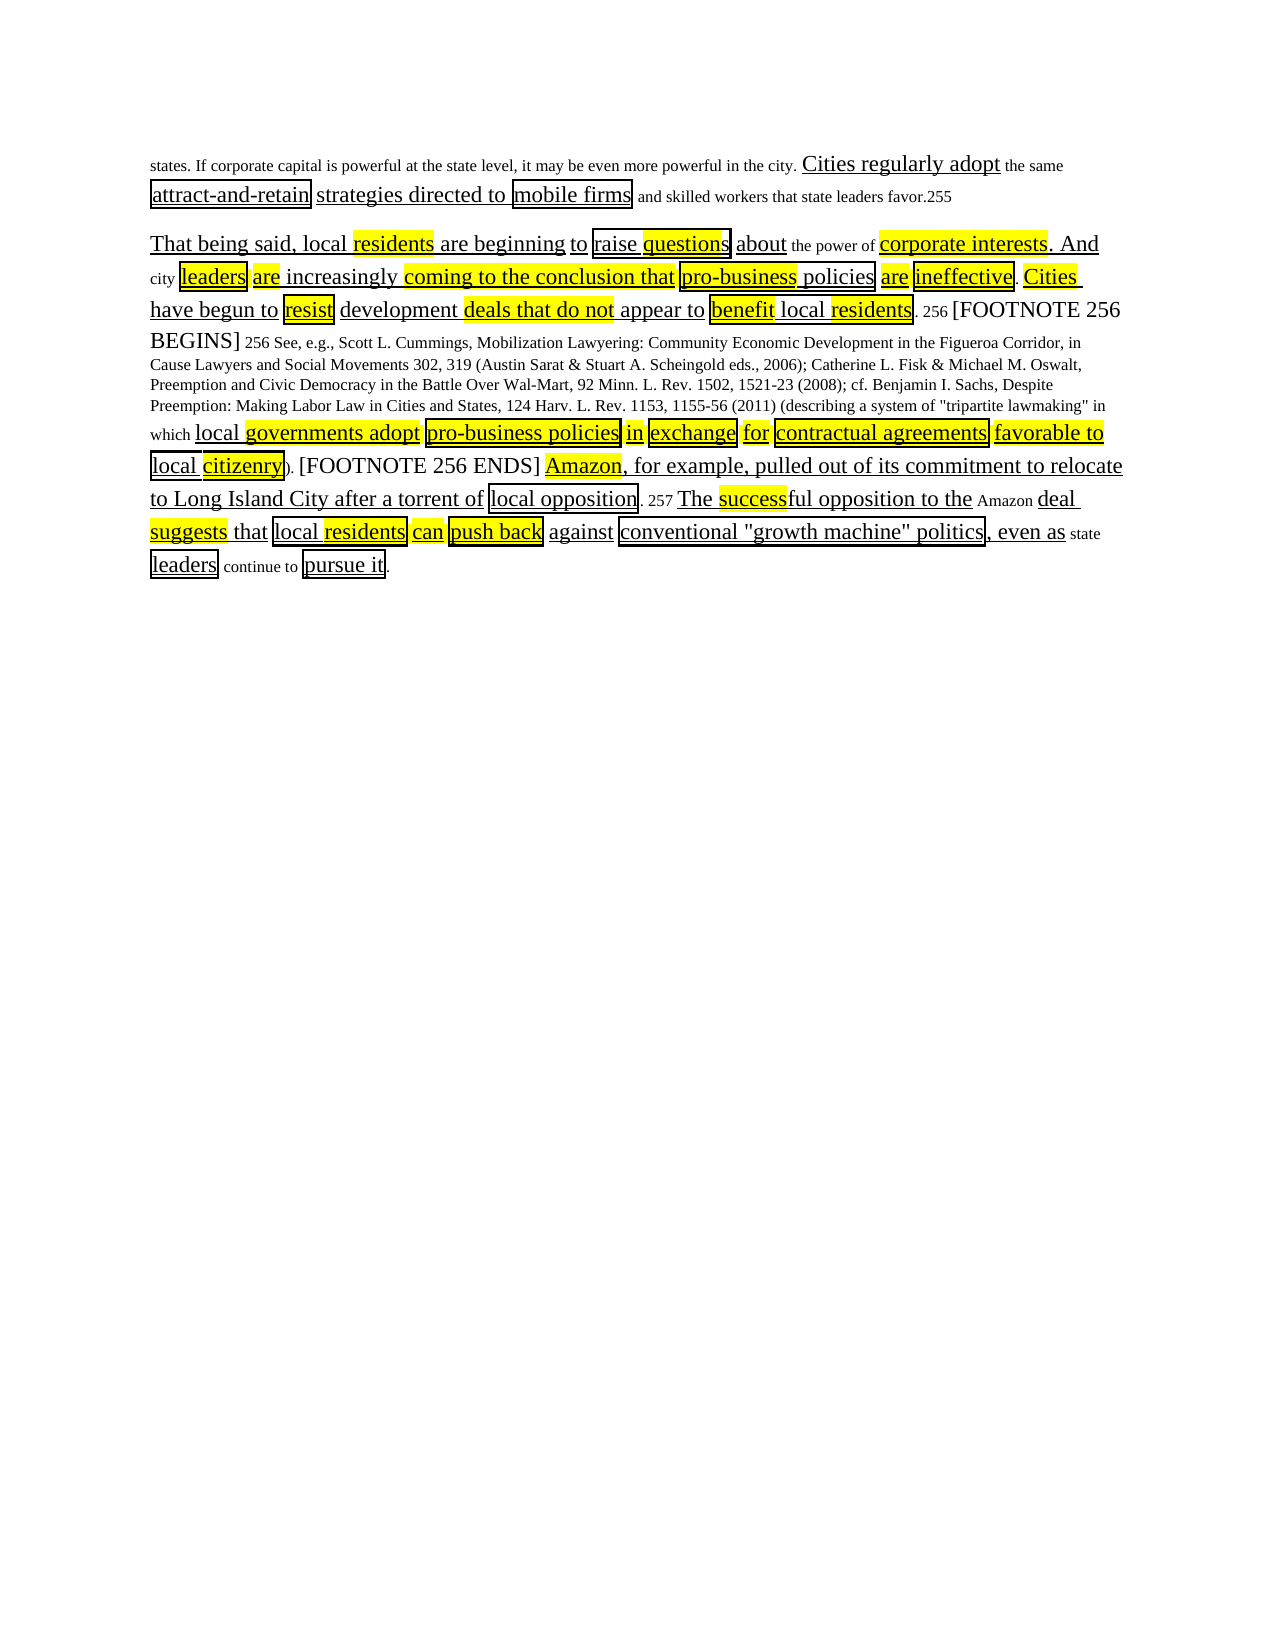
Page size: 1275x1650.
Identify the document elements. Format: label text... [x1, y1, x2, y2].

text That being said, local residents are beginning to raise questions about the power of corporate interests. And city leaders are increasingly coming to the conclusion that pro-business policies are ineffective. Cities have begun to resist development deals that do not appear to benefit local residents. 256 [FOOTNOTE 256 BEGINS] 256 See, e.g., Scott L. Cummings, Mobilization Lawyering: Community Economic Development in the Figueroa Corridor, in Cause Lawyers and Social Movements 302, 319 (Austin Sarat & Stuart A. Scheingold eds., 2006); Catherine L. Fisk & Michael M. Oswalt, Preemption and Civic Democracy in the Battle Over Wal-Mart, 92 Minn. L. Rev. 1502, 1521-23 (2008); cf. Benjamin I. Sachs, Despite Preemption: Making Labor Law in Cities and States, 124 Harv. L. Rev. 1153, 1155-56 (2011) (describing a system of "tripartite lawmaking" in which local governments adopt pro-business policies in exchange for contractual agreements favorable to local citizenry). [FOOTNOTE 256 ENDS] Amazon, for example, pulled out of its commitment to relocate to Long Island City after a torrent of local opposition. 257 The successful opposition to the Amazon deal suggests that local residents can push back against conventional "growth machine" politics, even as state leaders continue to pursue it. [150, 228, 1125, 579]
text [150, 150, 1125, 209]
